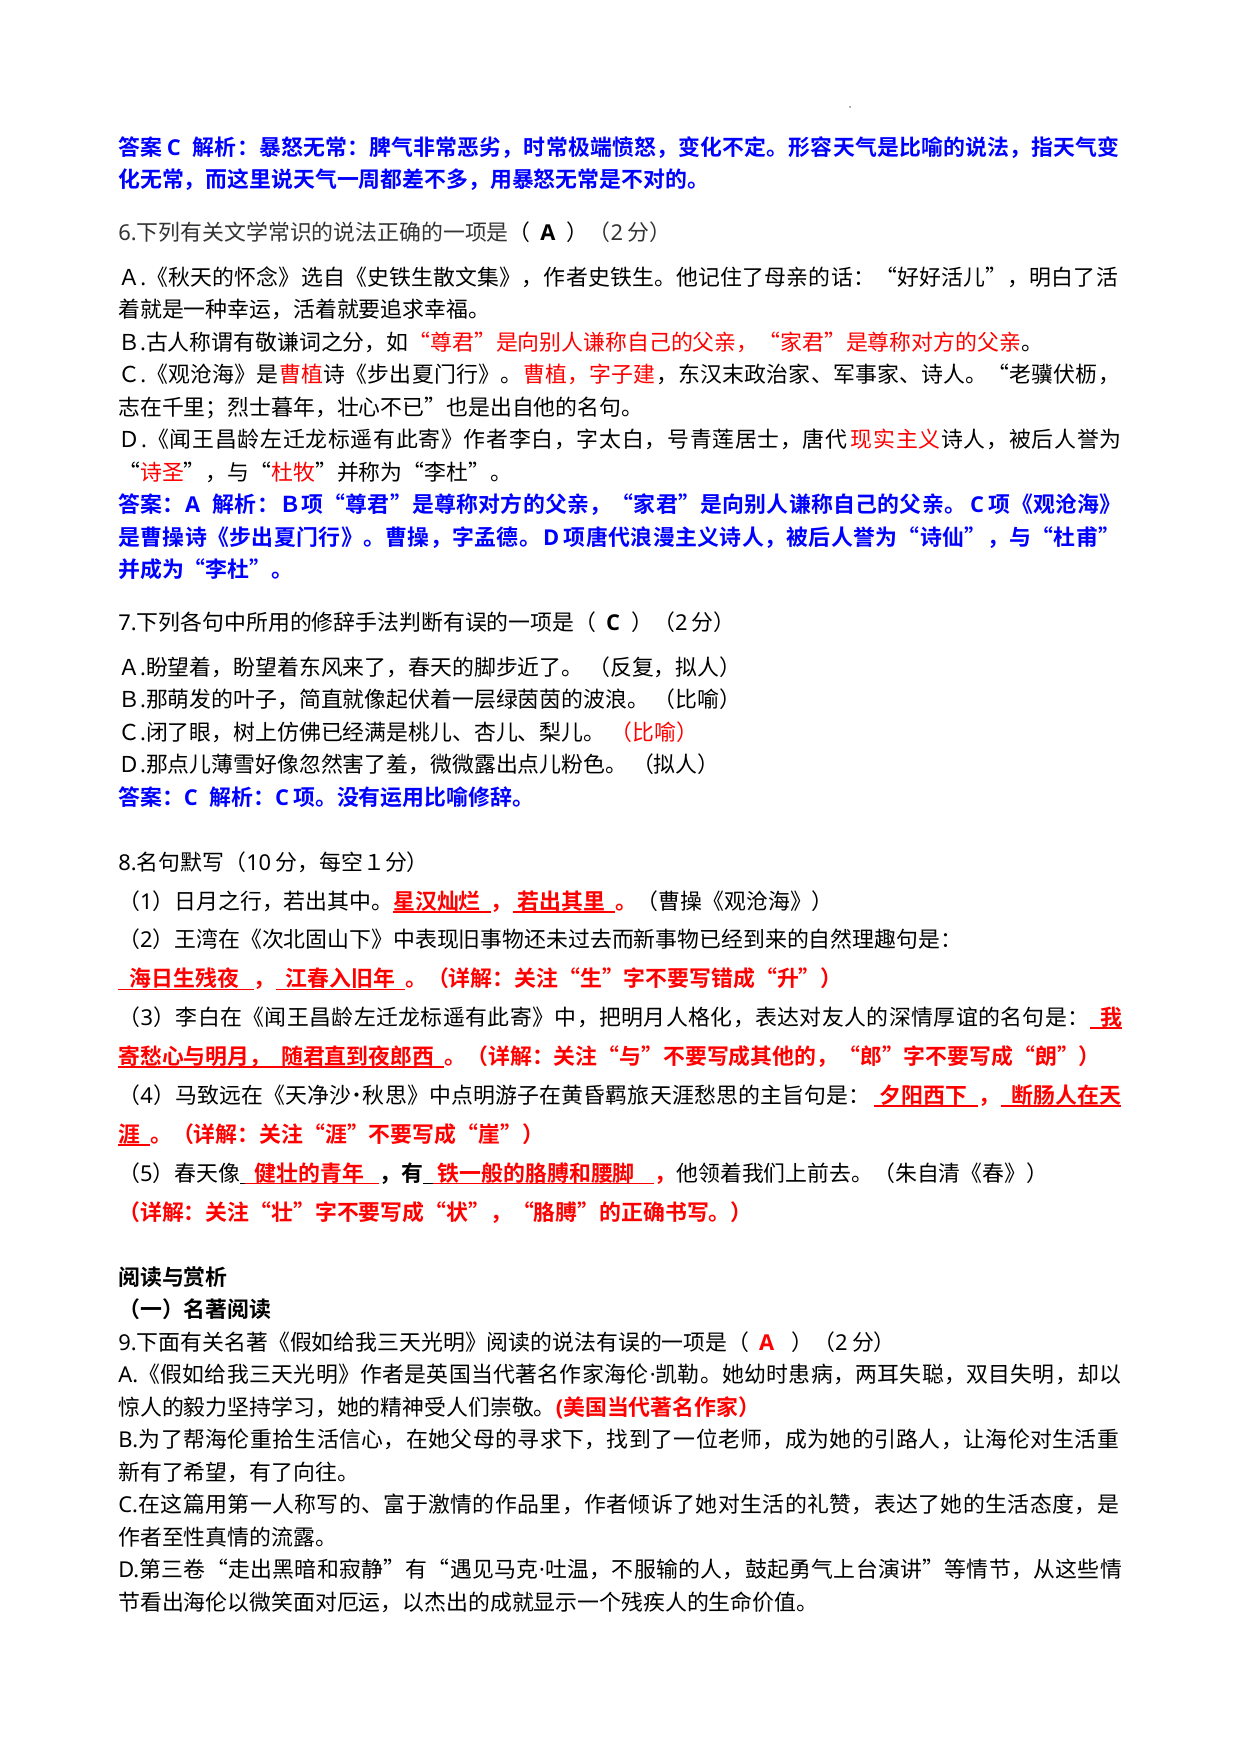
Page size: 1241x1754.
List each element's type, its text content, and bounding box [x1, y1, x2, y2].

text A.《假如给我三天光明》作者是英国当代著名作家海伦·凯勒。她幼时患病，两耳失聪，双目失明，却以惊人的毅力坚持学习，她的精神受人们崇敬。(美国当代著名作家） [118, 1357, 1122, 1422]
text 9.下面有关名著《假如给我三天光明》阅读的说法有误的一项是（ A ）（2分） [118, 1324, 1122, 1357]
text Ａ.《秋天的怀念》选自《史铁生散文集》，作者史铁生。他记住了母亲的话：“好好活儿”，明白了活着就是一种幸运，活着就要追求幸福。 [118, 259, 1122, 324]
text Ｃ.《观沧海》是曹植诗《步出夏门行》。曹植，字子建，东汉末政治家、军事家、诗人。“老骥伏枥，志在千里；烈士暮年，壮心不已”也是出自他的名句。 [118, 357, 1122, 422]
text （4）马致远在《天净沙˙秋思》中点明游子在黄昏羁旅天涯愁思的主旨句是： 夕阳西下 ， 断肠人在天涯 。（详解：关注“涯”不要写成“崖”） [118, 1078, 1122, 1149]
text （5）春天像 健壮的青年 ，有 铁一般的胳膊和腰脚 ，他领着我们上前去。（朱自清《春》） [118, 1155, 1122, 1188]
text 答案C 解析：暴怒无常：脾气非常恶劣，时常极端愤怒，变化不定。形容天气是比喻的说法，指天气变化无常，而这里说天气一周都差不多，用暴怒无常是不对的。 [118, 129, 1122, 194]
text Ｂ.古人称谓有敬谦词之分，如“尊君”是向别人谦称自己的父亲，“家君”是尊称对方的父亲。 [118, 324, 1122, 357]
text 答案：C 解析：C项。没有运用比喻修辞。 [118, 779, 1122, 812]
text D.第三卷“走出黑暗和寂静”有“遇见马克·吐温，不服输的人，鼓起勇气上台演讲”等情节，从这些情节看出海伦以微笑面对厄运，以杰出的成就显示一个残疾人的生命价值。 [118, 1552, 1122, 1617]
text 6.下列有关文学常识的说法正确的一项是（ A ）（2分） [118, 194, 1122, 259]
text Ｃ.闭了眼，树上仿佛已经满是桃儿、杏儿、梨儿。 （比喻） [118, 714, 1122, 747]
text Ｄ.《闻王昌龄左迁龙标遥有此寄》作者李白，字太白，号青莲居士，唐代现实主义诗人，被后人誉为“诗圣”，与“杜牧”并称为“李杜”。 [118, 422, 1122, 487]
text （详解：关注“壮”字不要写成“状”，“胳膊”的正确书写。） [118, 1194, 1122, 1227]
text 7.下列各句中所用的修辞手法判断有误的一项是（ C ）（2分） [118, 584, 1122, 649]
text Ｄ.那点儿薄雪好像忽然害了羞，微微露出点儿粉色。 （拟人） [118, 747, 1122, 779]
text Ｂ.那萌发的叶子，简直就像起伏着一层绿茵茵的波浪。 （比喻） [118, 682, 1122, 714]
text （1）日月之行，若出其中。星汉灿烂 ， 若出其里 。（曹操《观沧海》） [118, 883, 1122, 916]
text （2）王湾在《次北固山下》中表现旧事物还未过去而新事物已经到来的自然理趣句是： [118, 922, 1122, 955]
text 8.名句默写（10分，每空１分） [118, 844, 1122, 877]
text 阅读与赏析 [118, 1259, 1122, 1292]
text 海日生残夜 ， 江春入旧年 。（详解：关注“生”字不要写错成“升”） [118, 961, 1122, 993]
text （3）李白在《闻王昌龄左迁龙标遥有此寄》中，把明月人格化，表达对友人的深情厚谊的名句是： 我寄愁心与明月， 随君直到夜郎西 。（详解：关注“与”不要写成其他的，“郎”字不要写成“朗”） [118, 1000, 1122, 1071]
text B.为了帮海伦重拾生活信心，在她父母的寻求下，找到了一位老师，成为她的引路人，让海伦对生活重新有了希望，有了向往。 [118, 1422, 1122, 1487]
text 答案：A 解析：Ｂ项“尊君”是尊称对方的父亲，“家君”是向别人谦称自己的父亲。C项《观沧海》是曹操诗《步出夏门行》。曹操，字孟德。D项唐代浪漫主义诗人，被后人誉为“诗仙”，与“杜甫”并成为“李杜”。 [118, 487, 1122, 584]
text Ａ.盼望着，盼望着东风来了，春天的脚步近了。 （反复，拟人） [118, 649, 1122, 682]
text （一）名著阅读 [118, 1292, 1122, 1324]
text C.在这篇用第一人称写的、富于激情的作品里，作者倾诉了她对生活的礼赞，表达了她的生活态度，是作者至性真情的流露。 [118, 1487, 1122, 1552]
